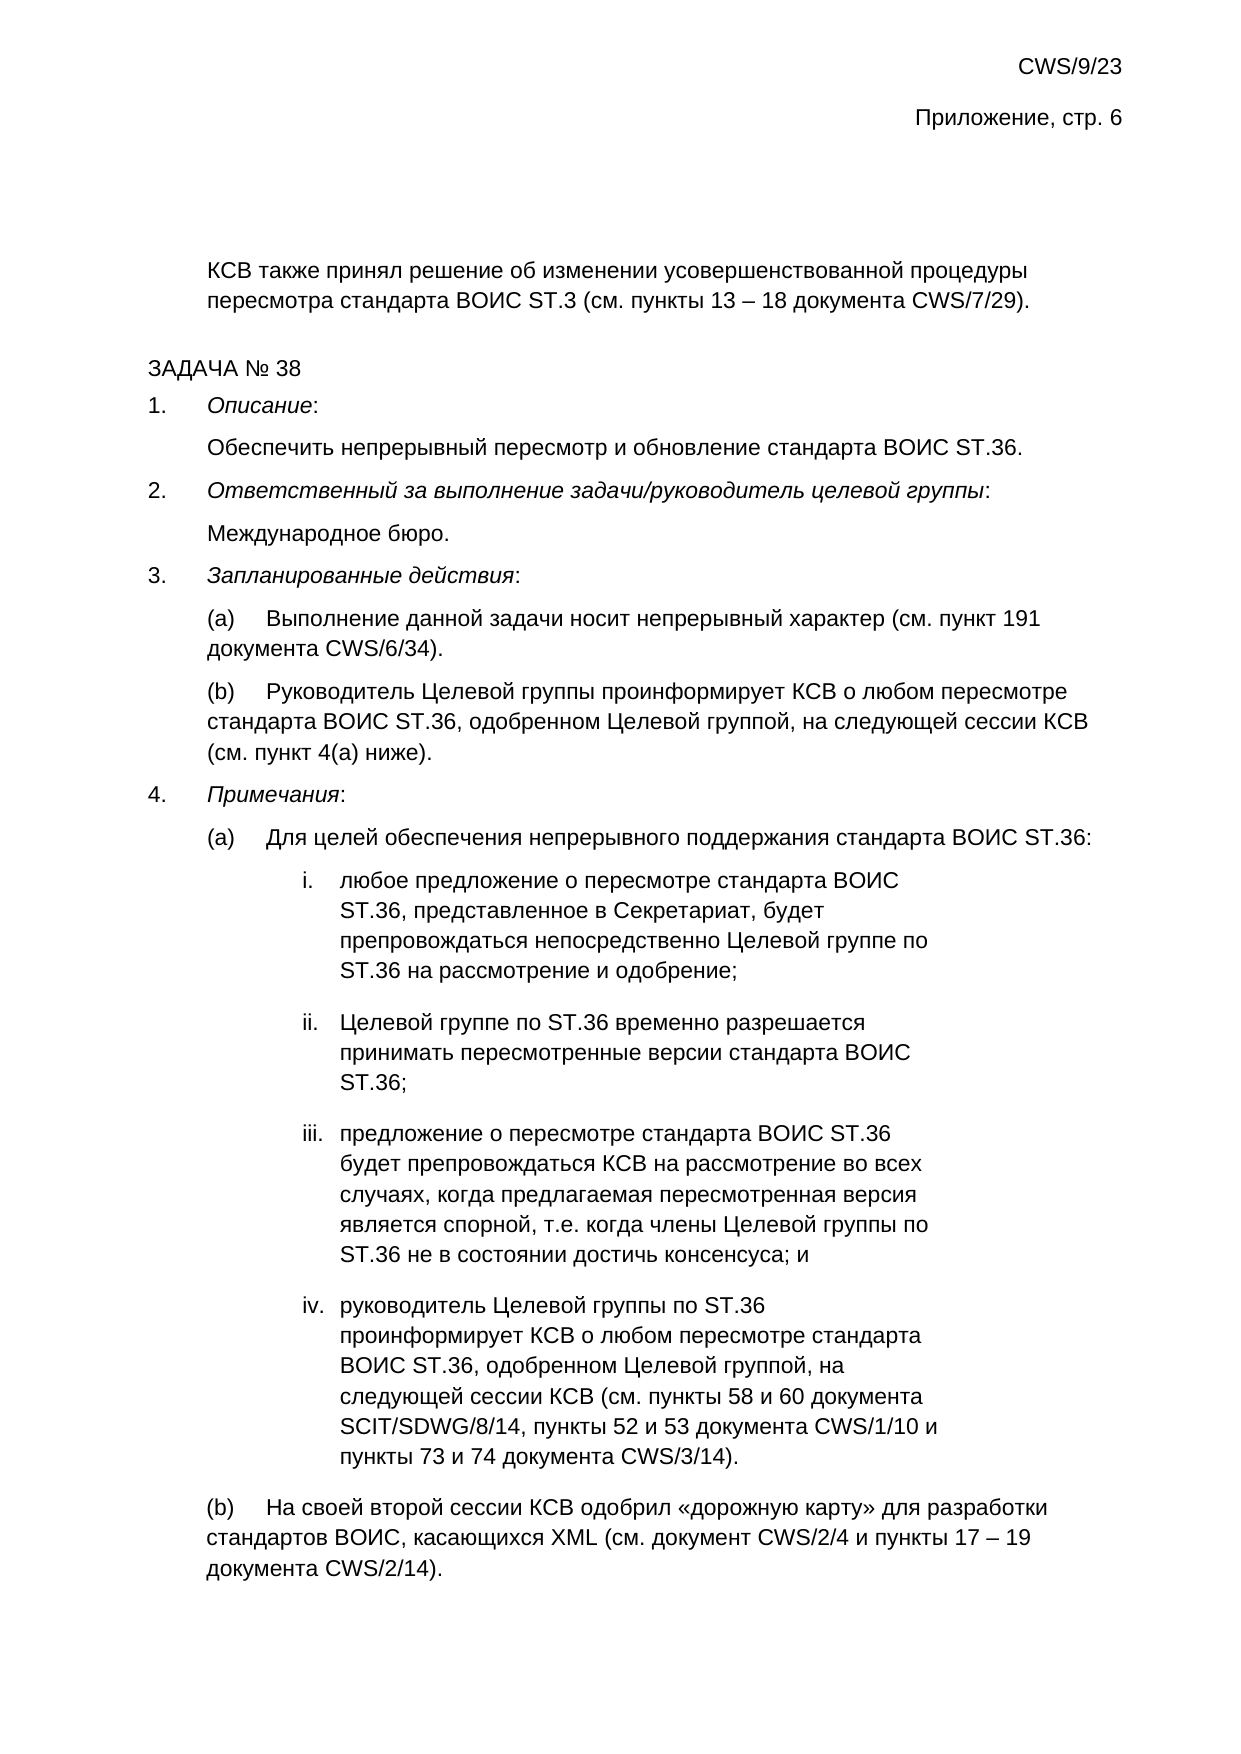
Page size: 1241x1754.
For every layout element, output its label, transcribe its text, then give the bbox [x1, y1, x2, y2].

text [207, 257, 1122, 314]
text 2. Ответственный за выполнение задачи/руководитель целевой группы: [148, 477, 1122, 503]
text (a) Выполнение данной задачи носит непрерывный характер (см. пункт 191 документа CWS/6/34). [148, 605, 1122, 662]
subtitle ЗАДАЧА № 38 [148, 355, 1122, 382]
text Международное бюро. [148, 520, 1122, 546]
text (a) Для целей обеспечения непрерывного поддержания стандарта ВОИС ST.36: [148, 824, 1122, 850]
text 3. Запланированные действия: [148, 562, 1122, 589]
text (b) Руководитель Целевой группы проинформирует КСВ о любом пересмотре стандарта ВОИС ST.36, одобренном Целевой группой, на следующей сессии КСВ (см. пункт 4(a) ниже). [207, 678, 1122, 765]
list любое предложение о пересмотре стандарта ВОИС ST.36, представленное в Секретариат, будет препровождаться непосредственно Целевой группе по ST.36 на рассмотрение и одобрение; [302, 867, 954, 984]
list руководитель Целевой группы по ST.36 проинформирует КСВ о любом пересмотре стандарта ВОИС ST.36, одобренном Целевой группой, на следующей сессии КСВ (см. пункты 58 и 60 документа SCIT/SDWG/8/14, пункты 52 и 53 документа CWS/1/10 и пункты 73 и 74 документа CWS/3/14). [302, 1292, 954, 1469]
list предложение о пересмотре стандарта ВОИС ST.36 будет препровождаться КСВ на рассмотрение во всех случаях, когда предлагаемая пересмотренная версия является спорной, т.е. когда члены Целевой группы по ST.36 не в состоянии достичь консенсуса; и [302, 1120, 954, 1267]
text 1. Описание: [148, 392, 1122, 418]
list Целевой группе по ST.36 временно разрешается принимать пересмотренные версии стандарта ВОИС ST.36; [302, 1008, 954, 1095]
text Обеспечить непрерывный пересмотр и обновление стандарта ВОИС ST.36. [148, 434, 1122, 461]
text (b) На своей второй сессии КСВ одобрил «дорожную карту» для разработки стандартов ВОИС, касающихся XML (см. документ CWS/2/4 и пункты 17 – 19 документа CWS/2/14). [206, 1494, 1122, 1581]
text 4. Примечания: [148, 781, 1122, 808]
